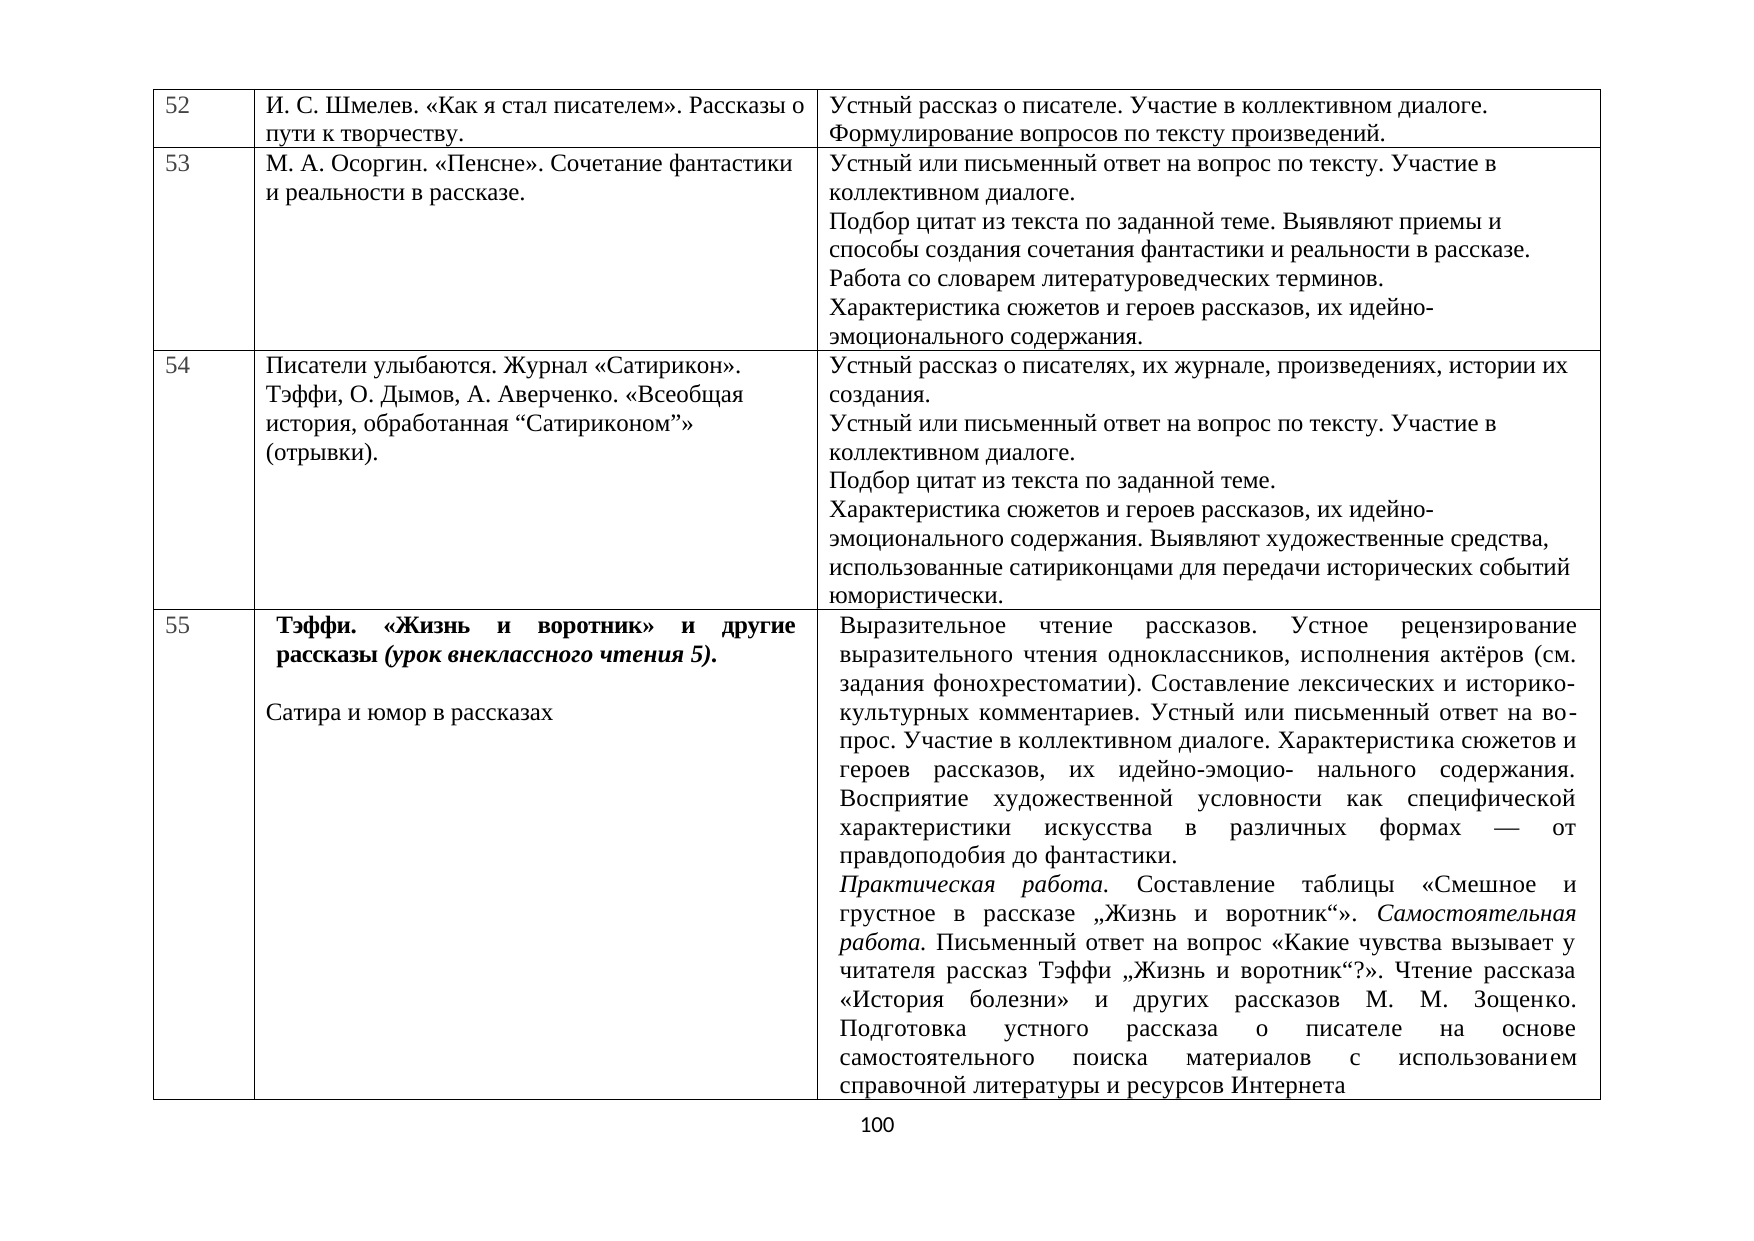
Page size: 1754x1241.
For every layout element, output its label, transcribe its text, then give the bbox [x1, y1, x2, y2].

table_cell 55 [154, 610, 254, 1099]
table_cell Устный рассказ о писателе. Участие в коллективном диалоге. Формулирование вопросов по тексту произведений. [818, 90, 1600, 147]
table_cell 53 [154, 148, 254, 349]
table_cell Тэффи. «Жизнь и воротник» и другие рассказы (урок внеклассного чтения 5). Сатира и юмор в рассказах [255, 610, 817, 1099]
table_cell 52 [154, 90, 254, 147]
table_cell И. С. Шмелев. «Как я стал писателем». Рассказы о пути к творчеству. [255, 90, 817, 147]
table_cell Устный рассказ о писателях, их журнале, произведениях, истории их создания. Устный или письменный ответ на вопрос по тексту. Участие в коллективном диалоге. Подбор цитат из текста по заданной теме. Характеристика сюжетов и героев рассказов, их идейно- эмоционального содержания. Выявляют художественные средства, использованные сатириконцами для передачи исторических событий юмористически. [818, 351, 1600, 609]
table_cell Устный или письменный ответ на вопрос по тексту. Участие в коллективном диалоге. Подбор цитат из текста по заданной теме. Выявляют приемы и способы создания сочетания фантастики и реальности в рассказе. Работа со словарем литературоведческих терминов. Характеристика сюжетов и героев рассказов, их идейно- эмоционального содержания. [818, 148, 1600, 349]
table_cell 54 [154, 351, 254, 609]
table_cell М. А. Осоргин. «Пенсне». Сочетание фантастики и реальности в рассказе. [255, 148, 817, 349]
table_cell Выразительное чтение рассказов. Устное рецензирование выразительного чтения одноклассников, исполнения актёров (см. задания фонохрестоматии). Составление лексических и историко-культурных комментариев. Устный или письменный ответ на вопрос. Участие в коллективном диалоге. Характеристика сюжетов и героев рассказов, их идейно-эмоцио- нального содержания. Восприятие художественной условности как специфической характеристики искусства в различных формах — от правдоподобия до фантастики. Практическая работа. Составление таблицы «Смешное и грустное в рассказе „Жизнь и воротник“». Самостоятельная работа. Письменный ответ на вопрос «Какие чувства вызывает у читателя рассказ Тэффи „Жизнь и воротник“?». Чтение рассказа «История болезни» и других рассказов М. М. Зощенко. Подготовка устного рассказа о писателе на основе самостоятельного поиска материалов с использованием справочной литературы и ресурсов Интернета [818, 610, 1600, 1099]
table_cell Писатели улыбаются. Журнал «Сатирикон». Тэффи, О. Дымов, А. Аверченко. «Всеобщая история, обработанная “Сатириконом”» (отрывки). [255, 351, 817, 609]
